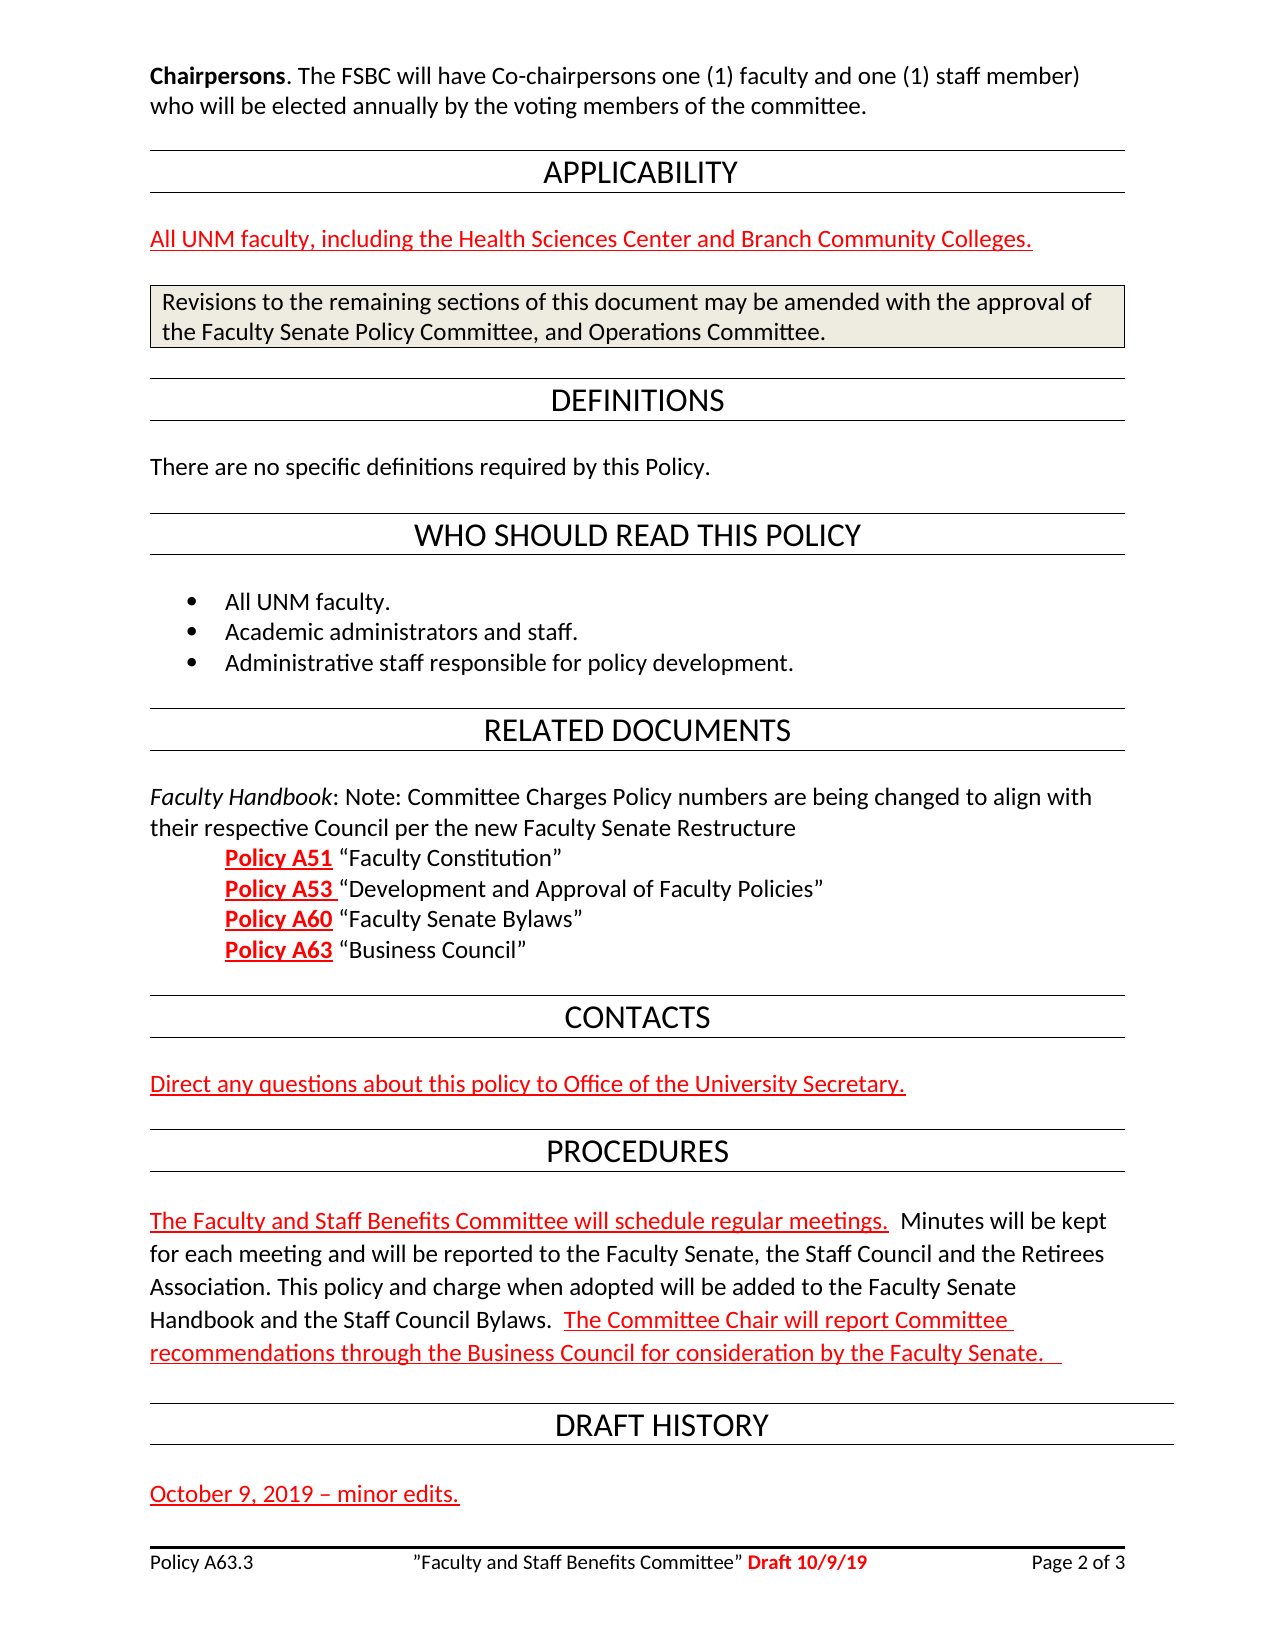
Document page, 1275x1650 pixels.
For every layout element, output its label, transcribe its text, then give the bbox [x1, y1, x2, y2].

text All UNM faculty, including the Health Sciences Center and Branch Community Colleges. [150, 223, 1125, 254]
text There are no specific definitions required by this Policy. [150, 452, 1125, 482]
text Direct any questions about this policy to Office of the University Secretary. [150, 1068, 1125, 1099]
table_header APPLICABILITY [150, 151, 1125, 192]
list Administrative staff responsible for policy development. [187, 647, 1125, 677]
table_header DEFINITIONS [150, 379, 1125, 420]
table_header RELATED DOCUMENTS [150, 709, 1125, 750]
text Policy A51 “Faculty Constitution” [150, 842, 1125, 873]
table_header DRAFT HISTORY [150, 1404, 1174, 1444]
text Policy A53 “Development and Approval of Faculty Policies” [150, 873, 1125, 903]
list All UNM faculty. [187, 586, 1125, 616]
text Faculty Handbook: Note: Committee Charges Policy numbers are being changed to align with their respective Council per the new Faculty Senate Restructure [150, 781, 1125, 842]
text October 9, 2019 – minor edits. [149, 1478, 1125, 1509]
text Chairpersons. The FSBC will have Co-chairpersons one (1) faculty and one (1) staff member) who will be elected annually by the voting members of the committee. [150, 60, 1125, 121]
text Policy A60 “Faculty Senate Bylaws” [150, 903, 1125, 934]
list Academic administrators and staff. [187, 616, 1125, 647]
table_header Revisions to the remaining sections of this document may be amended with the approval of the Faculty Senate Policy Committee, and Operations Committee. [151, 286, 1124, 347]
table_header PROCEDURES [150, 1130, 1125, 1171]
text Policy A63 “Business Council” [150, 934, 1125, 964]
table_header CONTACTS [150, 996, 1125, 1037]
table_header WHO SHOULD READ THIS POLICY [150, 514, 1125, 554]
text The Faculty and Staff Benefits Committee will schedule regular meetings. Minutes will be kept for each meeting and will be reported to the Faculty Senate, the Staff Council and the Retirees Association. This policy and charge when adopted will be added to the Faculty Senate Handbook and the Staff Council Bylaws. The Committee Chair will report Committee recommendations through the Business Council for consideration by the Faculty Senate. [149, 1205, 1125, 1367]
